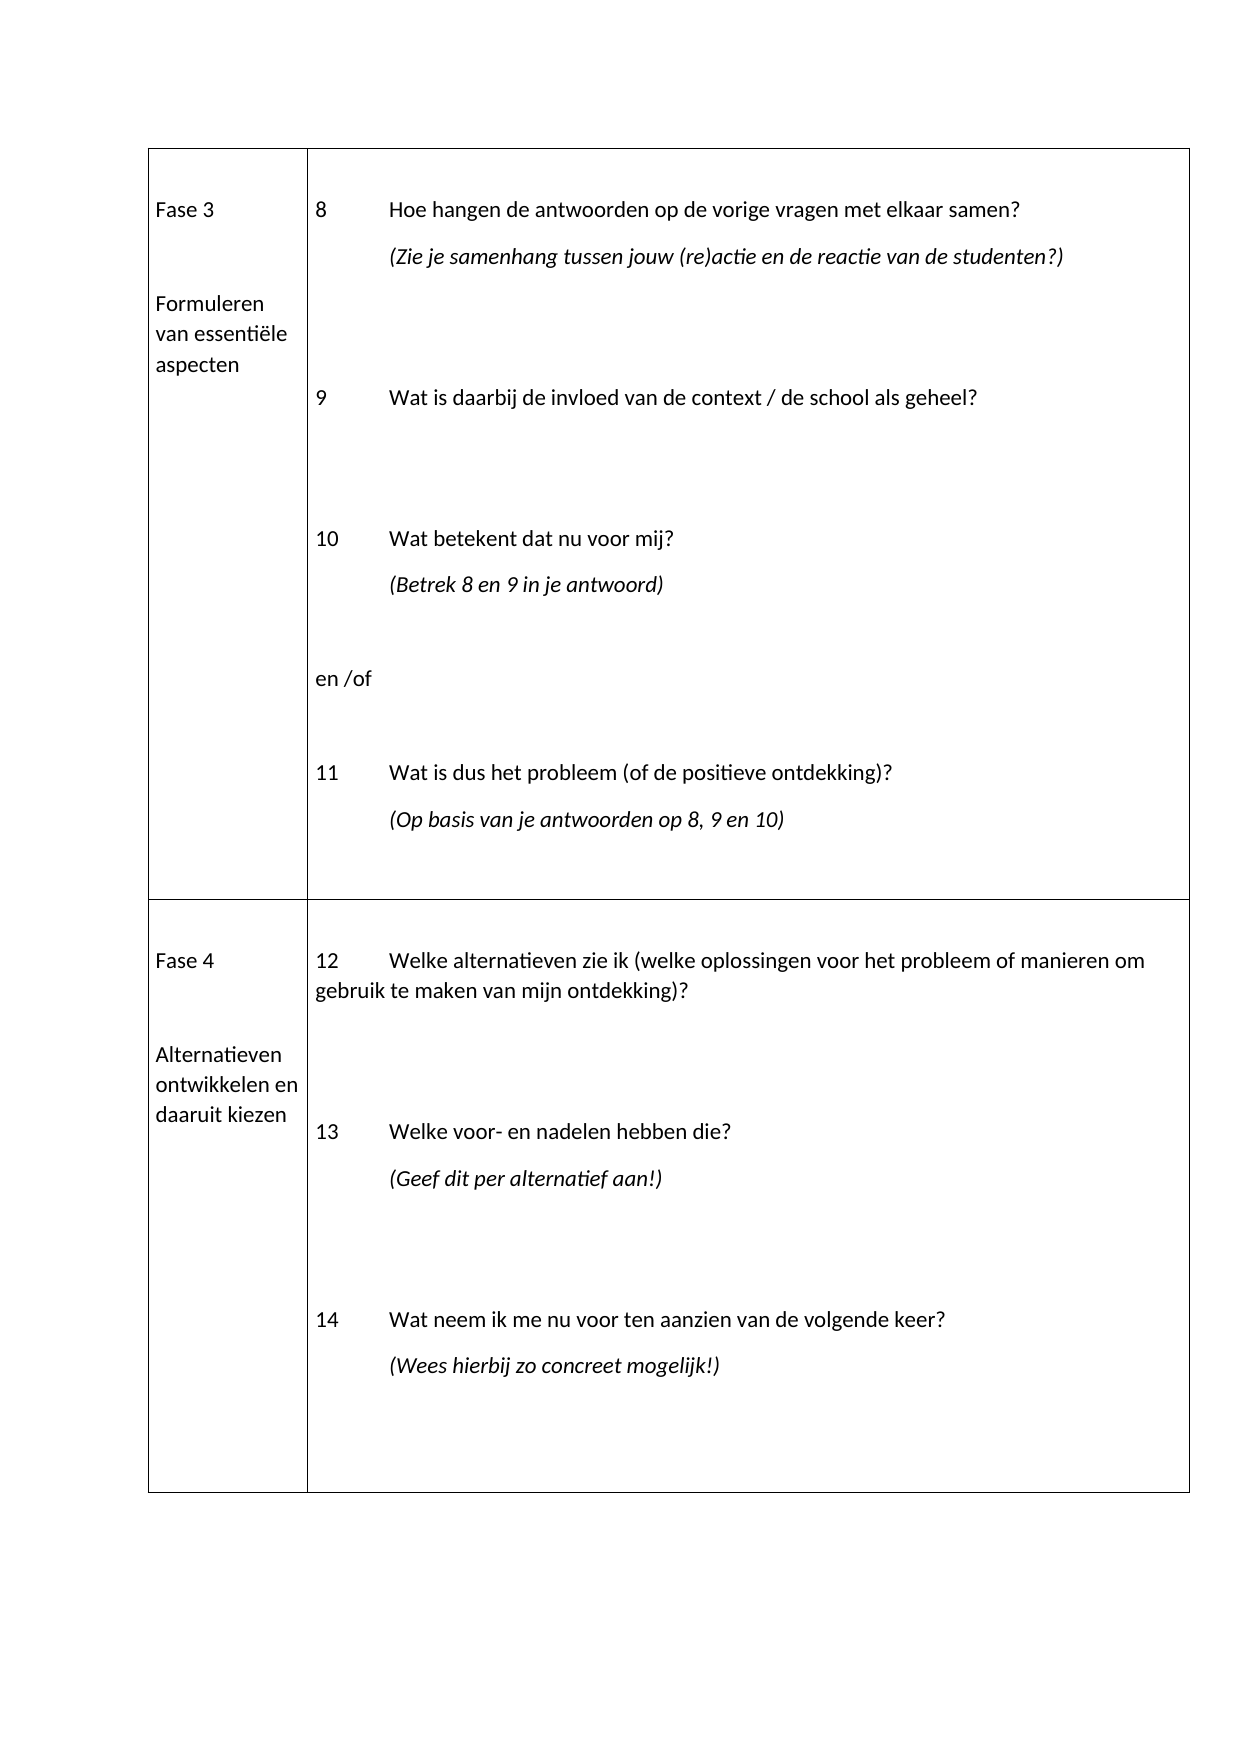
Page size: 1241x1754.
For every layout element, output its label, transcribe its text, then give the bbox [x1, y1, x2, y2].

table_cell 8 Hoe hangen de antwoorden op de vorige vragen met elkaar samen? (Zie je samenhang tussen jouw (re)actie en de reactie van de studenten?) 9 Wat is daarbij de invloed van de context / de school als geheel? 10 Wat betekent dat nu voor mij? (Betrek 8 en 9 in je antwoord) en /of 11 Wat is dus het probleem (of de positieve ontdekking)? (Op basis van je antwoorden op 8, 9 en 10) [308, 149, 1189, 898]
table_cell 12 Welke alternatieven zie ik (welke oplossingen voor het probleem of manieren om gebruik te maken van mijn ontdekking)? 13 Welke voor- en nadelen hebben die? (Geef dit per alternatief aan!) 14 Wat neem ik me nu voor ten aanzien van de volgende keer? (Wees hierbij zo concreet mogelijk!) [308, 900, 1189, 1492]
table_cell Fase 4 Alternatieven ontwikkelen en daaruit kiezen [149, 900, 307, 1492]
table_cell Fase 3 Formuleren van essentiële aspecten [149, 149, 307, 898]
